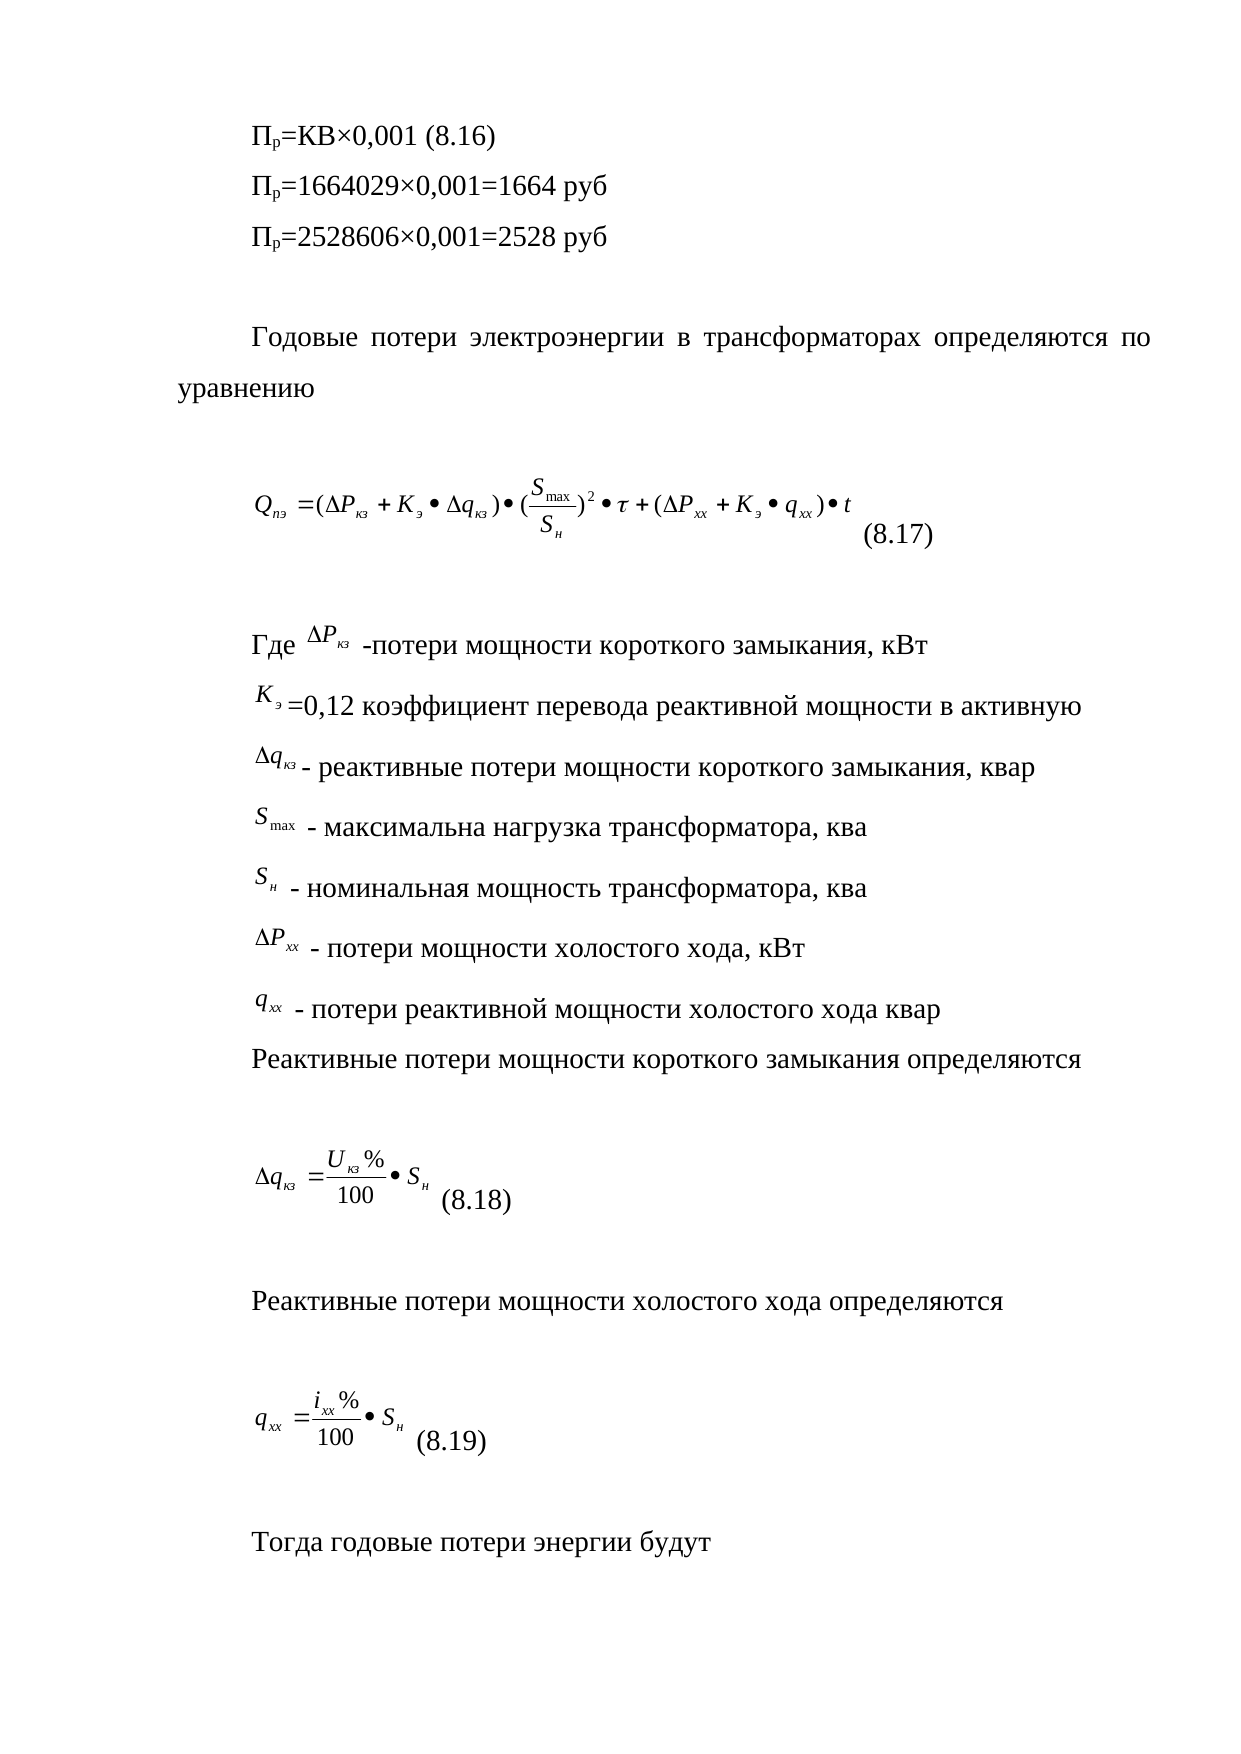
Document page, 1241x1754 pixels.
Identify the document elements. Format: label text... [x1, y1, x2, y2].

text Пр=1664029×0,001=1664 руб [177, 168, 1152, 202]
text Пр=КВ×0,001 (8.16) [177, 118, 1152, 152]
text =0,12 коэффициент перевода реактивной мощности в активную [177, 678, 1152, 722]
text Где -потери мощности короткого замыкания, кВт [177, 617, 1152, 661]
text Реактивные потери мощности холостого хода определяются [177, 1283, 1152, 1316]
text - номинальная мощность трансформатора, ква [177, 860, 1152, 903]
text (8.19) [177, 1383, 1152, 1457]
text - потери мощности холостого хода, кВт [177, 920, 1152, 964]
text (8.17) [177, 470, 1152, 550]
text Годовые потери электроэнергии в трансформаторах определяются по уравнению [177, 319, 1152, 403]
text Тогда годовые потери энергии будут [177, 1524, 1152, 1558]
text (8.18) [177, 1142, 1152, 1216]
text - реактивные потери мощности короткого замыкания, квар [177, 738, 1152, 782]
text Пр=2528606×0,001=2528 руб [177, 219, 1152, 252]
text - максимальна нагрузка трансформатора, ква [177, 799, 1152, 843]
text - потери реактивной мощности холостого хода квар [177, 981, 1152, 1025]
text Реактивные потери мощности короткого замыкания определяются [177, 1042, 1152, 1075]
